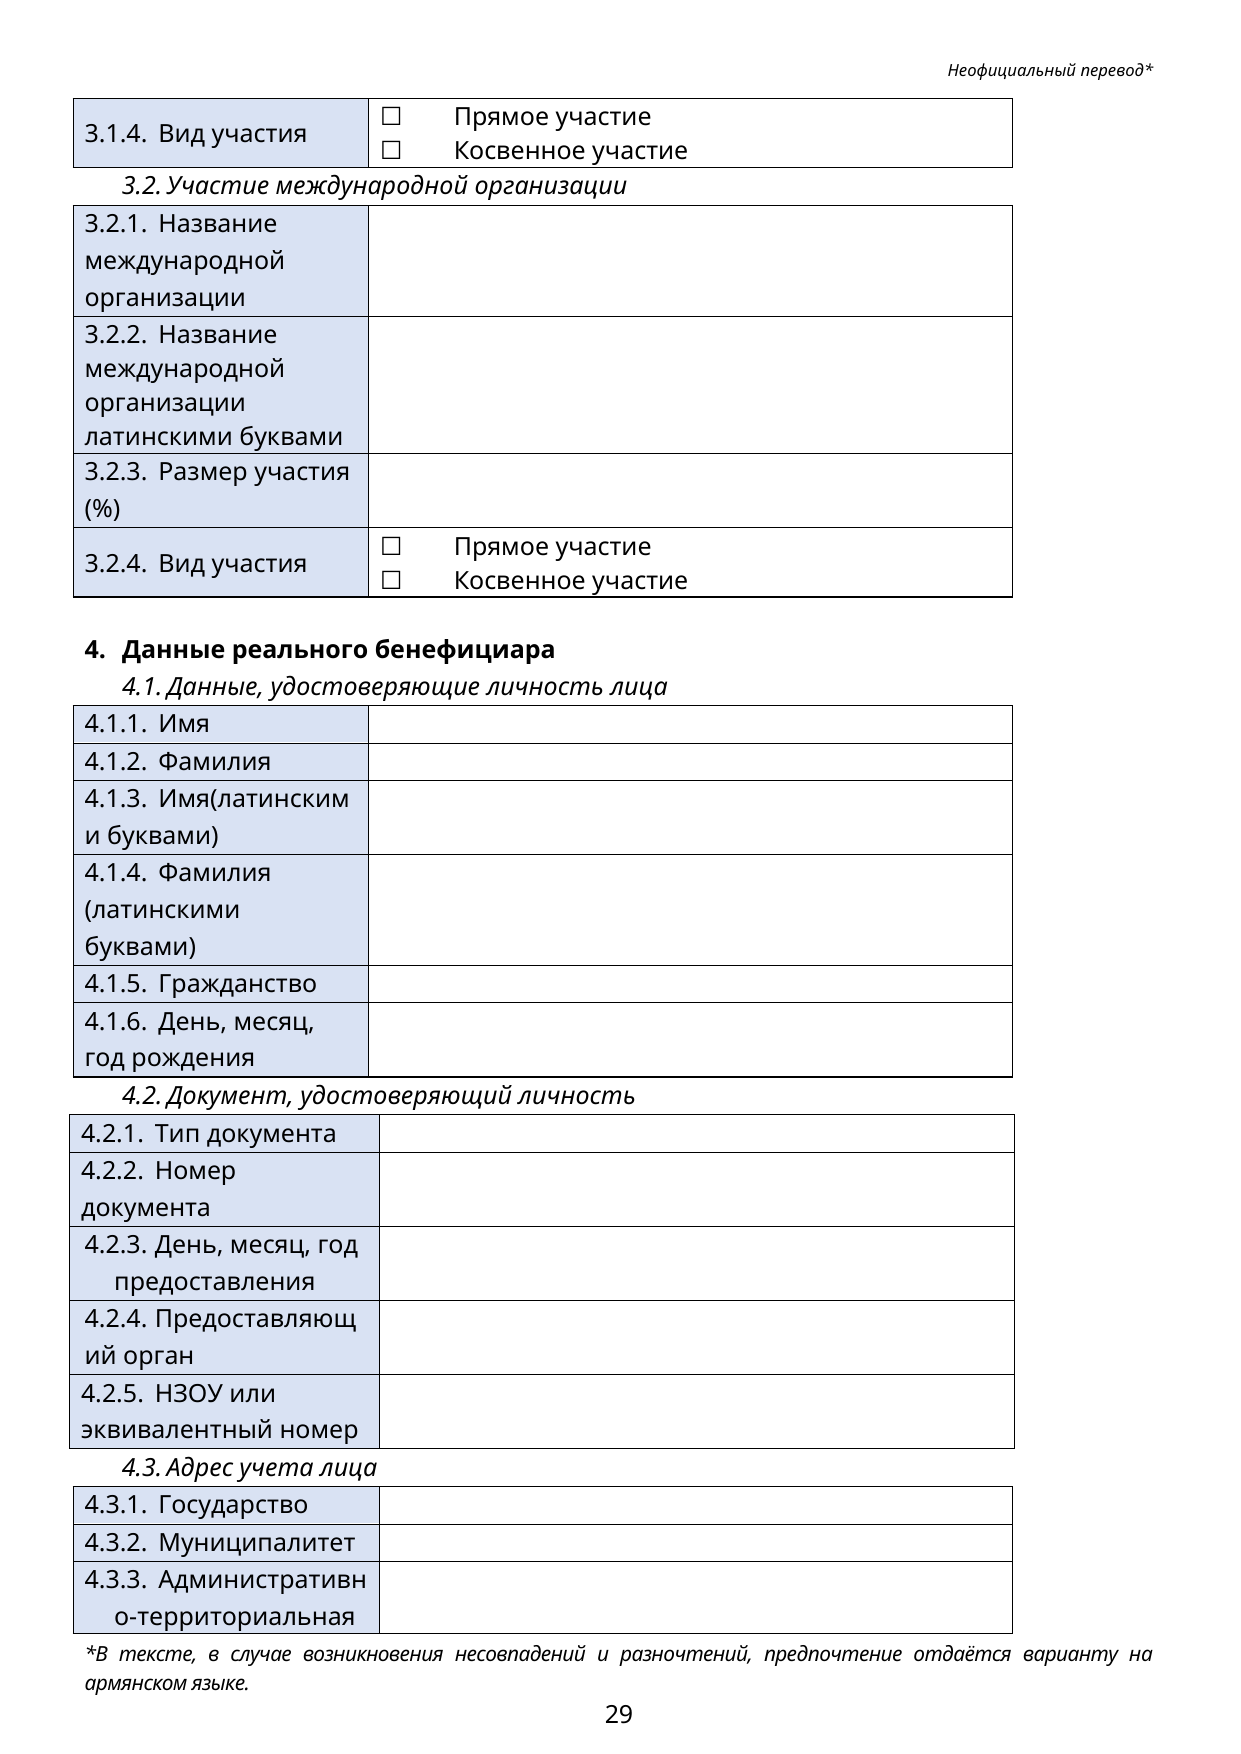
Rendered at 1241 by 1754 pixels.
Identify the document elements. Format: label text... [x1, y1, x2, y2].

table_cell [380, 1525, 1012, 1561]
table_cell Фамилия (латинскими буквами) [74, 855, 368, 965]
table_cell Прямое участие Косвенное участие [369, 528, 1012, 596]
table_cell [369, 781, 1012, 854]
table_cell [369, 454, 1012, 527]
list Участие международной организации [122, 168, 1153, 202]
table_header [369, 206, 1012, 316]
table_cell День, месяц, год рождения [74, 1003, 368, 1076]
table_cell [380, 1227, 1014, 1300]
table_header [380, 1115, 1014, 1152]
table_cell Название международной организации латинскими буквами [74, 317, 368, 453]
table_cell Фамилия [74, 744, 368, 780]
table_cell НЗОУ или эквивалентный номер [70, 1375, 379, 1448]
table_cell Вид участия [74, 528, 368, 596]
table_cell Предоставляющий орган [70, 1301, 379, 1374]
table_cell День, месяц, год предоставления [70, 1227, 379, 1300]
table_header [369, 706, 1012, 742]
table_cell [369, 317, 1012, 453]
table_cell Прямое участие Косвенное участие [369, 99, 1012, 167]
list Документ, удостоверяющий личность [122, 1077, 1153, 1112]
table_cell [380, 1375, 1014, 1448]
table_cell Номер документа [70, 1153, 379, 1226]
table_header Название международной организации [74, 206, 368, 316]
table_cell Размер участия (%) [74, 454, 368, 527]
table_cell [369, 1003, 1012, 1076]
table_cell Муниципалитет [74, 1525, 379, 1561]
table_cell Имя(латинскими буквами) [74, 781, 368, 854]
table_cell [369, 855, 1012, 965]
table_cell [369, 744, 1012, 780]
table_cell [380, 1153, 1014, 1226]
table_header Тип документа [70, 1115, 379, 1152]
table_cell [74, 1562, 379, 1633]
table_header Государство [74, 1487, 379, 1523]
table_header Имя [74, 706, 368, 742]
table_cell Гражданство [74, 966, 368, 1002]
table_header [380, 1487, 1012, 1523]
list Данные, удостоверяющие личность лица [122, 668, 1153, 702]
table_cell [380, 1562, 1012, 1633]
list Данные реального бенефициара [84, 631, 1153, 666]
table_cell [369, 966, 1012, 1002]
list Адрес учета лица [122, 1449, 1153, 1483]
table_cell Вид участия [74, 99, 368, 167]
table_cell [380, 1301, 1014, 1374]
